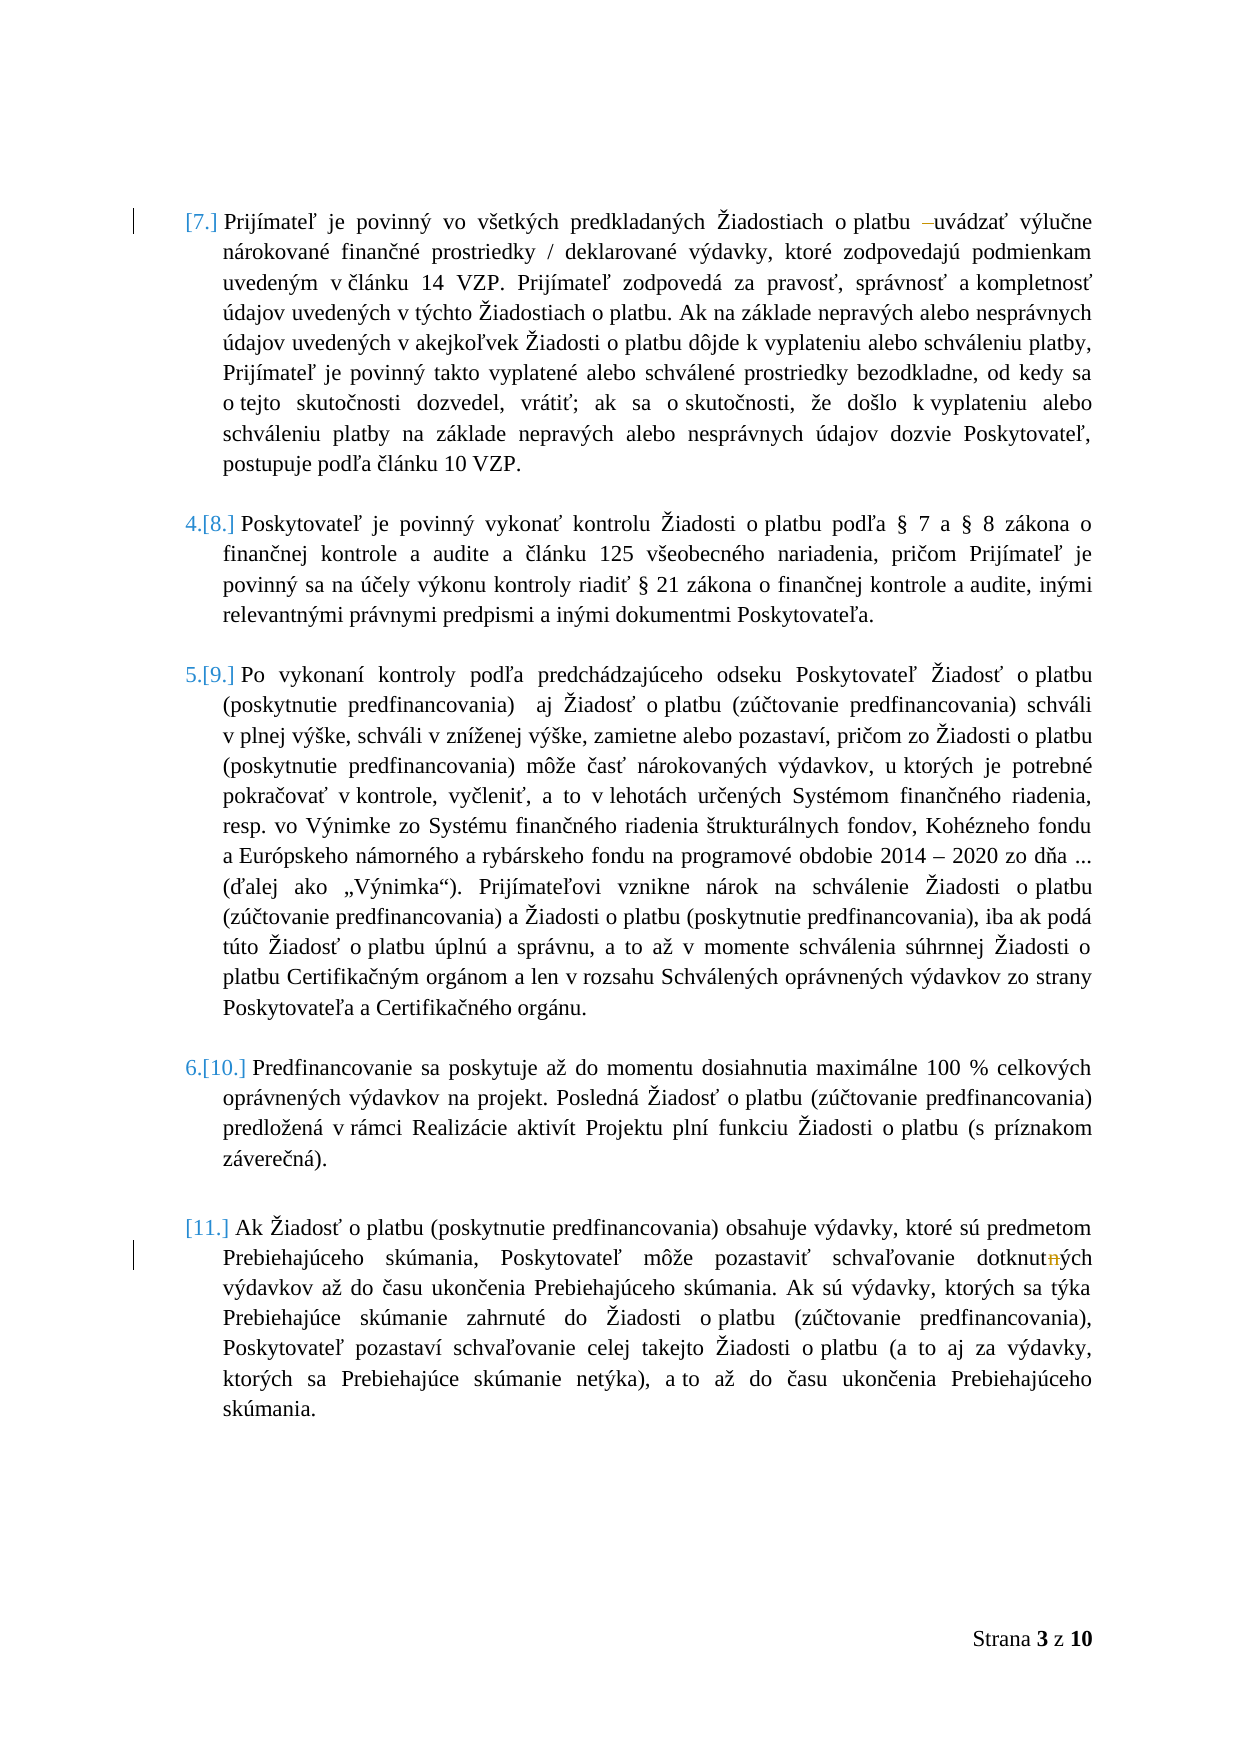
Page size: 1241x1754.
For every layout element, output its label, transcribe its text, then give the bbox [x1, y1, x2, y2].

list Prijímateľ je povinný vo všetkých predkladaných Žiadostiach o platbu uvádzať výlučne nárokované finančné prostriedky / deklarované výdavky, ktoré zodpovedajú podmienkam uvedeným v článku 14 VZP. Prijímateľ zodpovedá za pravosť, správnosť a kompletnosť údajov uvedených v týchto Žiadostiach o platbu. Ak na základe nepravých alebo nesprávnych údajov uvedených v akejkoľvek Žiadosti o platbu dôjde k vyplateniu alebo schváleniu platby, Prijímateľ je povinný takto vyplatené alebo schválené prostriedky bezodkladne, od kedy sa o tejto skutočnosti dozvedel, vrátiť; ak sa o skutočnosti, že došlo k vyplateniu alebo schváleniu platby na základe nepravých alebo nesprávnych údajov dozvie Poskytovateľ, postupuje podľa článku 10 VZP. [185, 208, 1092, 476]
list Predfinancovanie sa poskytuje až do momentu dosiahnutia maximálne 100 % celkových oprávnených výdavkov na projekt. Posledná Žiadosť o platbu (zúčtovanie predfinancovania) predložená v rámci Realizácie aktivít Projektu plní funkciu Žiadosti o platbu (s príznakom záverečná). [185, 1054, 1092, 1171]
list Ak Žiadosť o platbu (poskytnutie predfinancovania) obsahuje výdavky, ktoré sú predmetom Prebiehajúceho skúmania, Poskytovateľ môže pozastaviť schvaľovanie dotknutých výdavkov až do času ukončenia Prebiehajúceho skúmania. Ak sú výdavky, ktorých sa týka Prebiehajúce skúmanie zahrnuté do Žiadosti o platbu (zúčtovanie predfinancovania), Poskytovateľ pozastaví schvaľovanie celej takejto Žiadosti o platbu (a to aj za výdavky, ktorých sa Prebiehajúce skúmanie netýka), a to až do času ukončenia Prebiehajúceho skúmania. [185, 1214, 1092, 1421]
list Poskytovateľ je povinný vykonať kontrolu Žiadosti o platbu podľa § 7 a § 8 zákona o finančnej kontrole a audite a článku 125 všeobecného nariadenia, pričom Prijímateľ je povinný sa na účely výkonu kontroly riadiť § 21 zákona o finančnej kontrole a audite, inými relevantnými právnymi predpismi a inými dokumentmi Poskytovateľa. [185, 510, 1092, 627]
list Po vykonaní kontroly podľa predchádzajúceho odseku Poskytovateľ Žiadosť o platbu (poskytnutie predfinancovania) aj Žiadosť o platbu (zúčtovanie predfinancovania) schváli v plnej výške, schváli v zníženej výške, zamietne alebo pozastaví, pričom zo Žiadosti o platbu (poskytnutie predfinancovania) môže časť nárokovaných výdavkov, u ktorých je potrebné pokračovať v kontrole, vyčleniť, a to v lehotách určených Systémom finančného riadenia, resp. vo Výnimke zo Systému finančného riadenia štrukturálnych fondov, Kohézneho fondu a Európskeho námorného a rybárskeho fondu na programové obdobie 2014 – 2020 zo dňa ... (ďalej ako „Výnimka“). Prijímateľovi vznikne nárok na schválenie Žiadosti o platbu (zúčtovanie predfinancovania) a Žiadosti o platbu (poskytnutie predfinancovania), iba ak podá túto Žiadosť o platbu úplnú a správnu, a to až v momente schválenia súhrnnej Žiadosti o platbu Certifikačným orgánom a len v rozsahu Schválených oprávnených výdavkov zo strany Poskytovateľa a Certifikačného orgánu. [185, 661, 1092, 1020]
